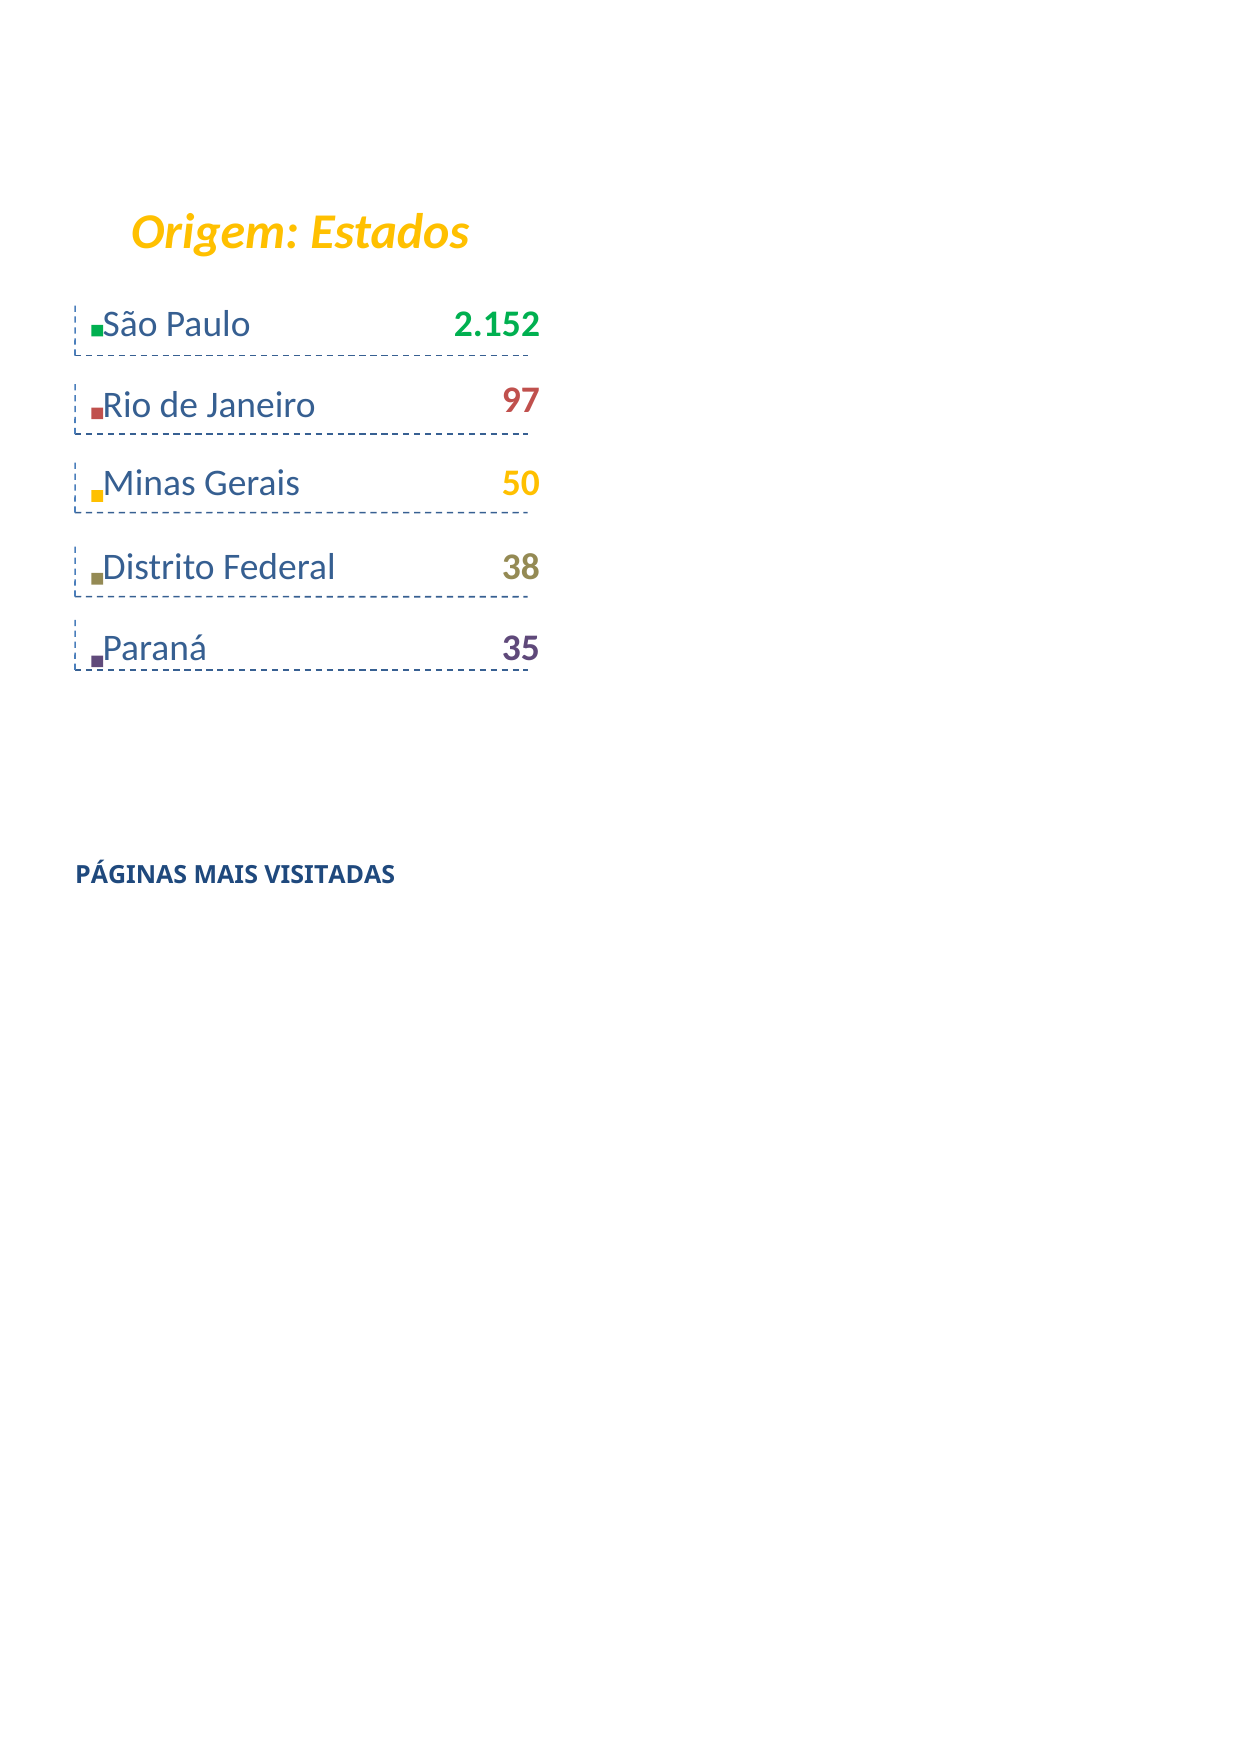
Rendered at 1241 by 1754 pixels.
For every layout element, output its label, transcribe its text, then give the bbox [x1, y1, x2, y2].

text PÁGINAS MAIS VISITADAS [75, 856, 1165, 890]
